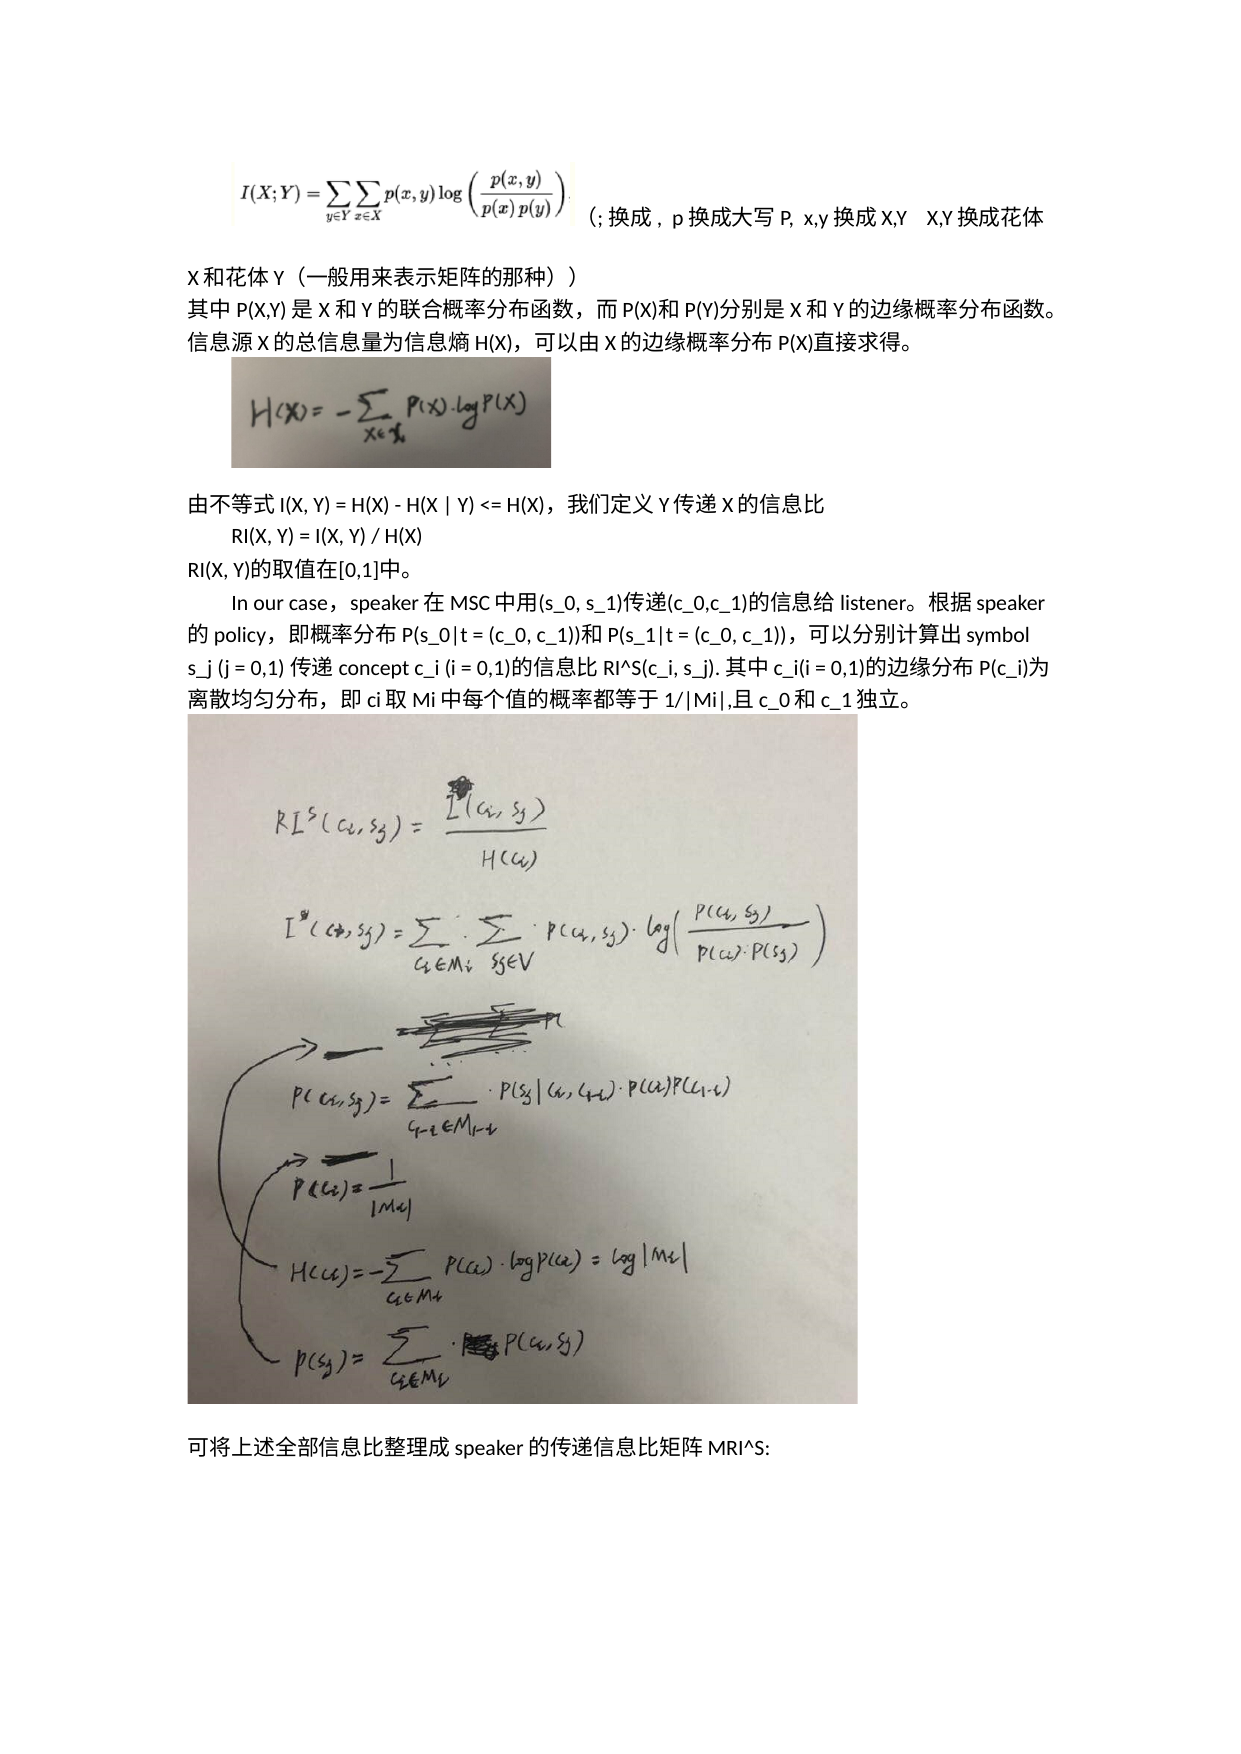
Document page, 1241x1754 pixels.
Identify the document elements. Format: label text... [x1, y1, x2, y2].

picture [187, 714, 858, 1404]
text In our case，speaker在MSC中用(s_0, s_1)传递(c_0,c_1)的信息给listener。根据speaker的policy，即概率分布P(s_0|t = (c_0, c_1))和P(s_1|t = (c_0, c_1))，可以分别计算出symbol s_j (j = 0,1) 传递 concept c_i (i = 0,1)的信息比RI^S(c_i, s_j). 其中c_i(i = 0,1)的边缘分布P(c_i)为离散均匀分布，即ci取Mi中每个值的概率都等于 1/|Mi|,且c_0和c_1独立。 [187, 584, 1053, 714]
text RI(X, Y)的取值在[0,1]中。 [187, 552, 1053, 584]
text 可将上述全部信息比整理成speaker的传递信息比矩阵MRI^S: [187, 1429, 1053, 1462]
picture [231, 357, 552, 468]
text 其中 P(X,Y) 是 X 和 Y 的联合概率分布函数，而P(X)和P(Y)分别是 X 和 Y 的边缘概率分布函数。信息源X的总信息量为信息熵H(X)，可以由X的边缘概率分布P(X)直接求得。 [187, 292, 1053, 357]
text 由不等式I(X, Y) = H(X) - H(X | Y) <= H(X)，我们定义Y传递X的信息比 [187, 487, 1053, 519]
text RI(X, Y) = I(X, Y) / H(X) [187, 519, 1053, 552]
picture [231, 162, 576, 226]
text （; 换成 , p换成大写P, x,y换成X,Y X,Y换成花体X和花体Y（一般用来表示矩阵的那种）） [187, 162, 1053, 292]
